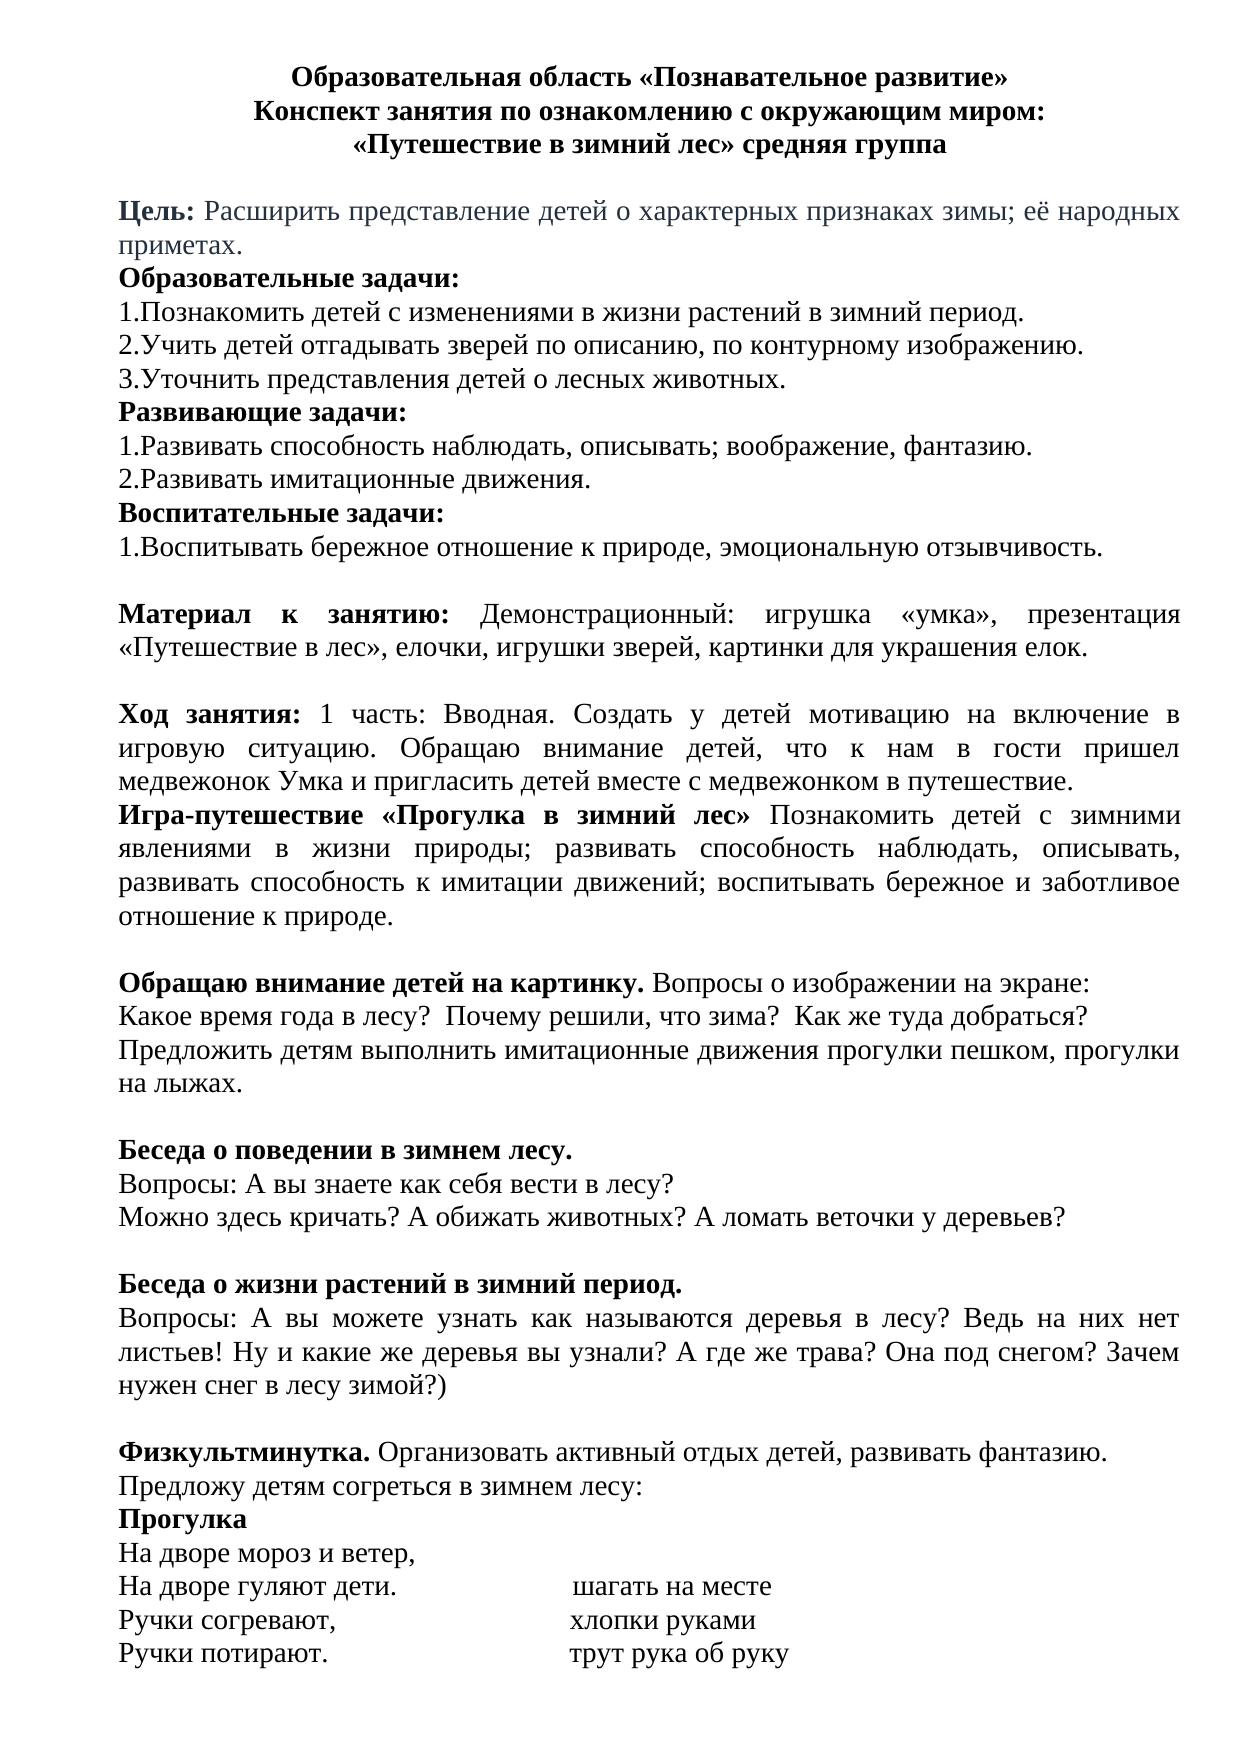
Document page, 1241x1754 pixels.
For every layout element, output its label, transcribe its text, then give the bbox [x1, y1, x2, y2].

text 1.Развивать способность наблюдать, описывать; воображение, фантазию. [118, 428, 1181, 462]
text Физкультминутка. Организовать активный отдых детей, развивать фантазию. [118, 1434, 1181, 1468]
text Предложить детям выполнить имитационные движения прогулки пешком, прогулки на лыжах. [118, 1032, 1181, 1099]
text Можно здесь кричать? А обижать животных? А ломать веточки у деревьев? [118, 1199, 1181, 1233]
text 1.Воспитывать бережное отношение к природе, эмоциональную отзывчивость. [118, 529, 1181, 562]
text Какое время года в лесу? Почему решили, что зима? Как же туда добраться? [118, 998, 1181, 1032]
text Образовательная область «Познавательное развитие» [118, 59, 1181, 93]
text 2.Развивать имитационные движения. [118, 462, 1181, 495]
text 2.Учить детей отгадывать зверей по описанию, по контурному изображению. [118, 327, 1181, 361]
text Предложу детям согреться в зимнем лесу: [118, 1468, 1181, 1501]
text «Путешествие в зимний лес» средняя группа [118, 126, 1181, 160]
text Конспект занятия по ознакомлению с окружающим миром: [118, 93, 1181, 126]
text Прогулка [118, 1501, 1181, 1535]
text Обращаю внимание детей на картинку. Вопросы о изображении на экране: [118, 965, 1181, 998]
text Беседа о поведении в зимнем лесу. [118, 1132, 1181, 1166]
text Ручки согревают, хлопки руками [118, 1602, 1181, 1636]
text 3.Уточнить представления детей о лесных животных. [118, 361, 1181, 394]
text Цель: Расширить представление детей о характерных признаках зимы; её народных приметах. [118, 193, 1181, 260]
text Вопросы: А вы можете узнать как называются деревья в лесу? Ведь на них нет листьев! Ну и какие же деревья вы узнали? А где же трава? Она под снегом? Зачем нужен снег в лесу зимой?) [118, 1300, 1181, 1401]
text Беседа о жизни растений в зимний период. [118, 1267, 1181, 1300]
text На дворе мороз и ветер, [118, 1535, 1181, 1568]
text Игра-путешествие «Прогулка в зимний лес» Познакомить детей с зимними явлениями в жизни природы; развивать способность наблюдать, описывать, развивать способность к имитации движений; воспитывать бережное и заботливое отношение к природе. [118, 797, 1181, 931]
text Вопросы: А вы знаете как себя вести в лесу? [118, 1166, 1181, 1199]
text На дворе гуляют дети. шагать на месте [118, 1568, 1181, 1602]
text Материал к занятию: Демонстрационный: игрушка «умка», презентация «Путешествие в лес», елочки, игрушки зверей, картинки для украшения елок. [118, 596, 1181, 663]
text Образовательные задачи: [118, 260, 1181, 294]
text Развивающие задачи: [118, 394, 1181, 428]
text 1.Познакомить детей с изменениями в жизни растений в зимний период. [118, 294, 1181, 327]
text Ход занятия: 1 часть: Вводная. Создать у детей мотивацию на включение в игровую ситуацию. Обращаю внимание детей, что к нам в гости пришел медвежонок Умка и пригласить детей вместе с медвежонком в путешествие. [118, 696, 1181, 797]
text Ручки потирают. трут рука об руку [118, 1636, 1181, 1669]
text Воспитательные задачи: [118, 495, 1181, 529]
